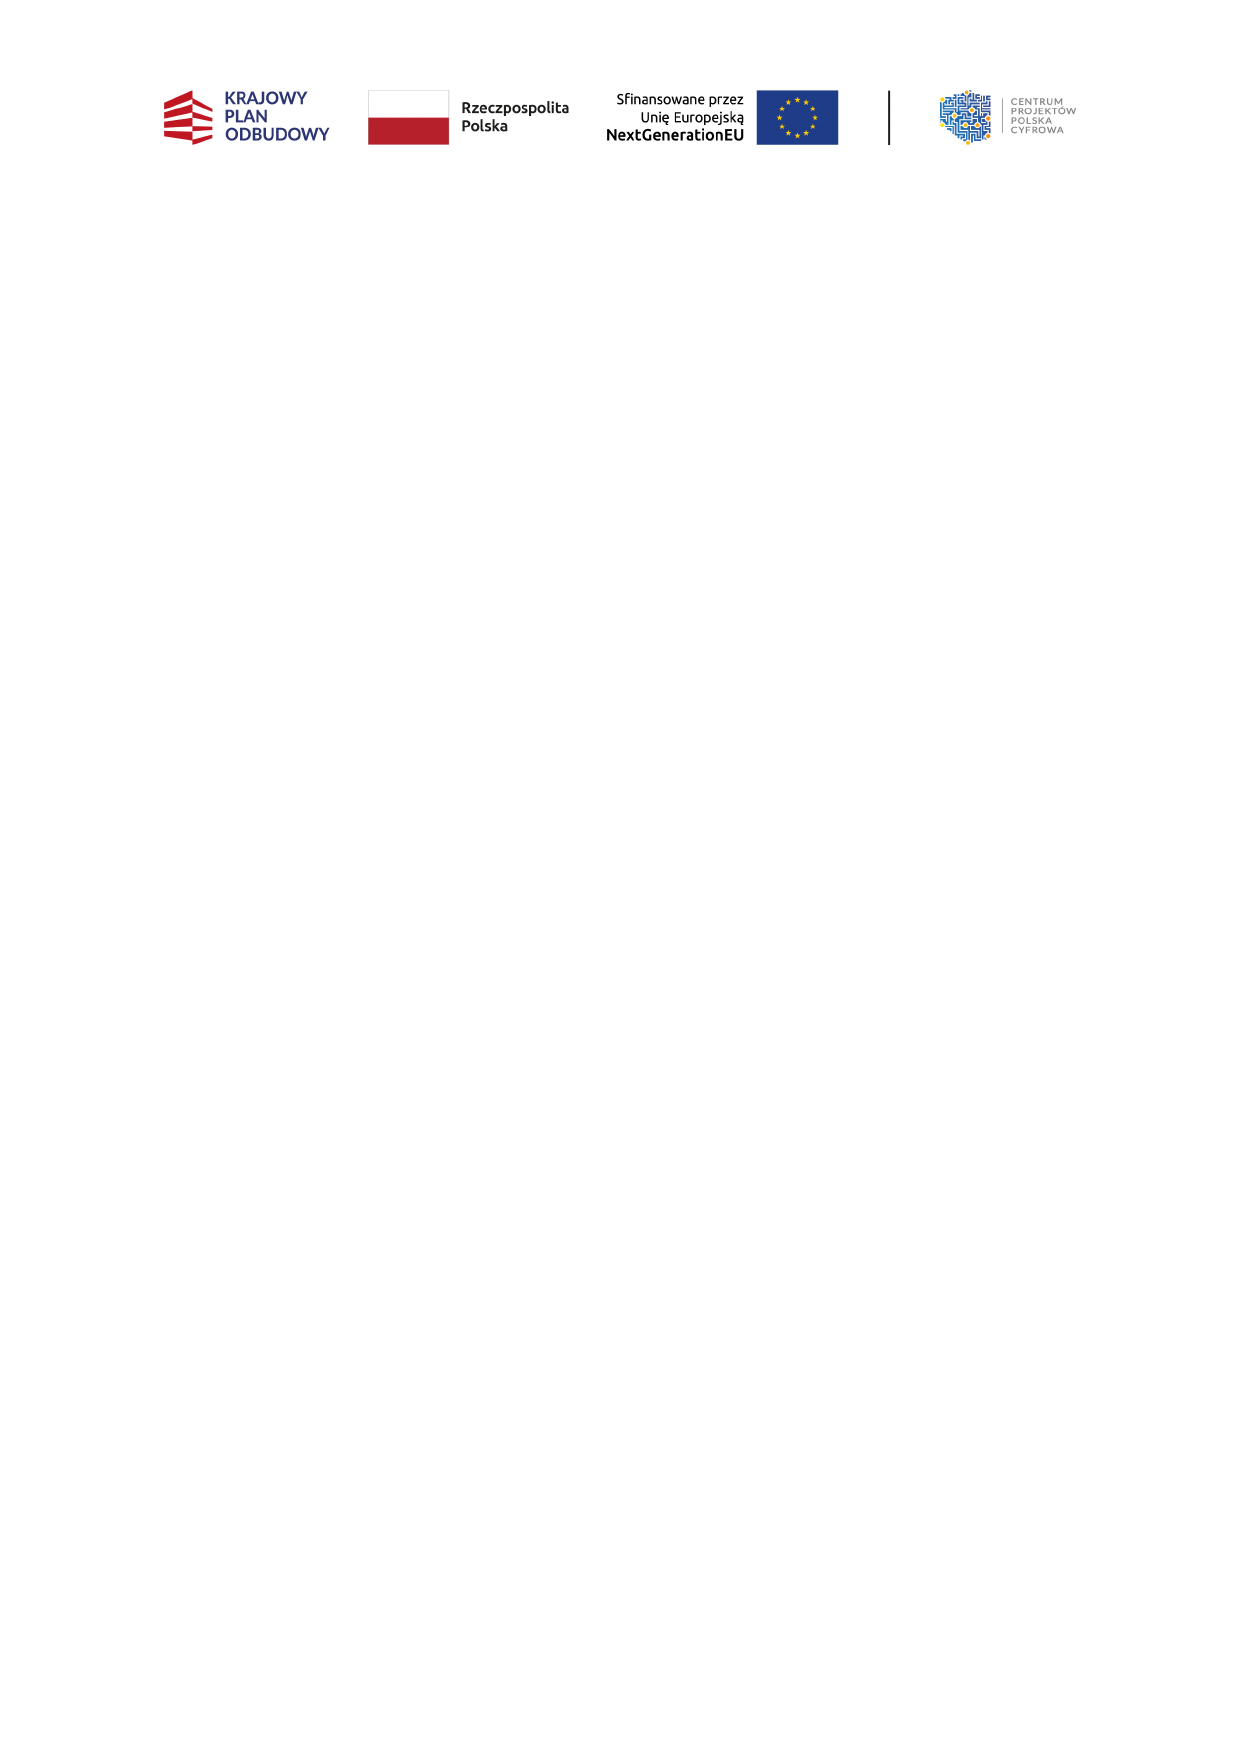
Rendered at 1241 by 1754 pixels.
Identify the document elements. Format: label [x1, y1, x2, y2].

picture [147, 73, 1093, 162]
